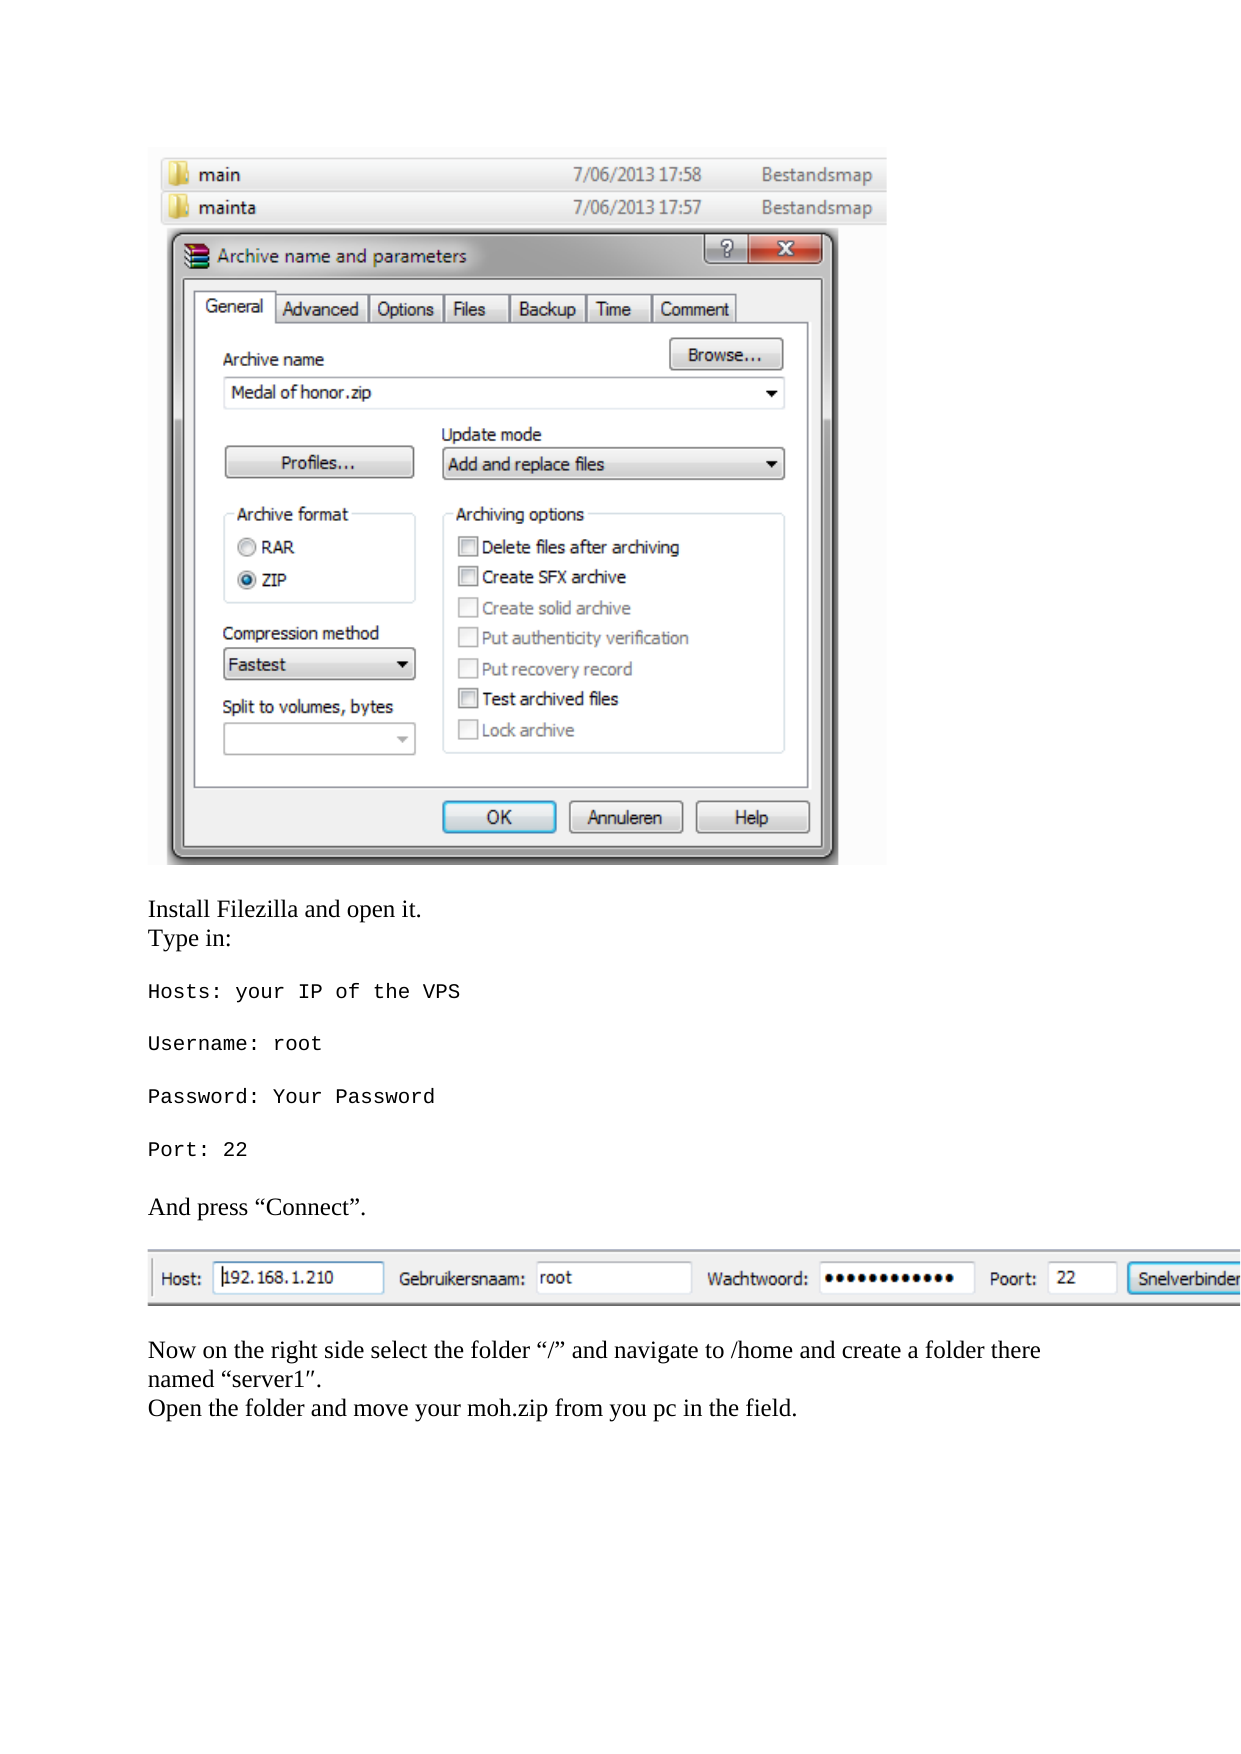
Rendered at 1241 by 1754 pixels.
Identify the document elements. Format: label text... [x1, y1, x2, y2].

text And press “Connect”. [148, 1192, 1093, 1221]
text Now on the right side select the folder “/” and navigate to /home and create a folder there named “server1″. Open the folder and move your moh.zip from you pc in the field. [148, 1335, 1093, 1421]
text Password: Your Password [148, 1086, 1093, 1110]
picture [147, 1249, 1241, 1306]
text Port: 22 [148, 1139, 1093, 1163]
text Username: root [148, 1033, 1093, 1057]
picture [147, 147, 887, 865]
text Install Filezilla and open it. Type in: [148, 894, 1093, 951]
text Hosts: your IP of the VPS [148, 981, 1093, 1004]
